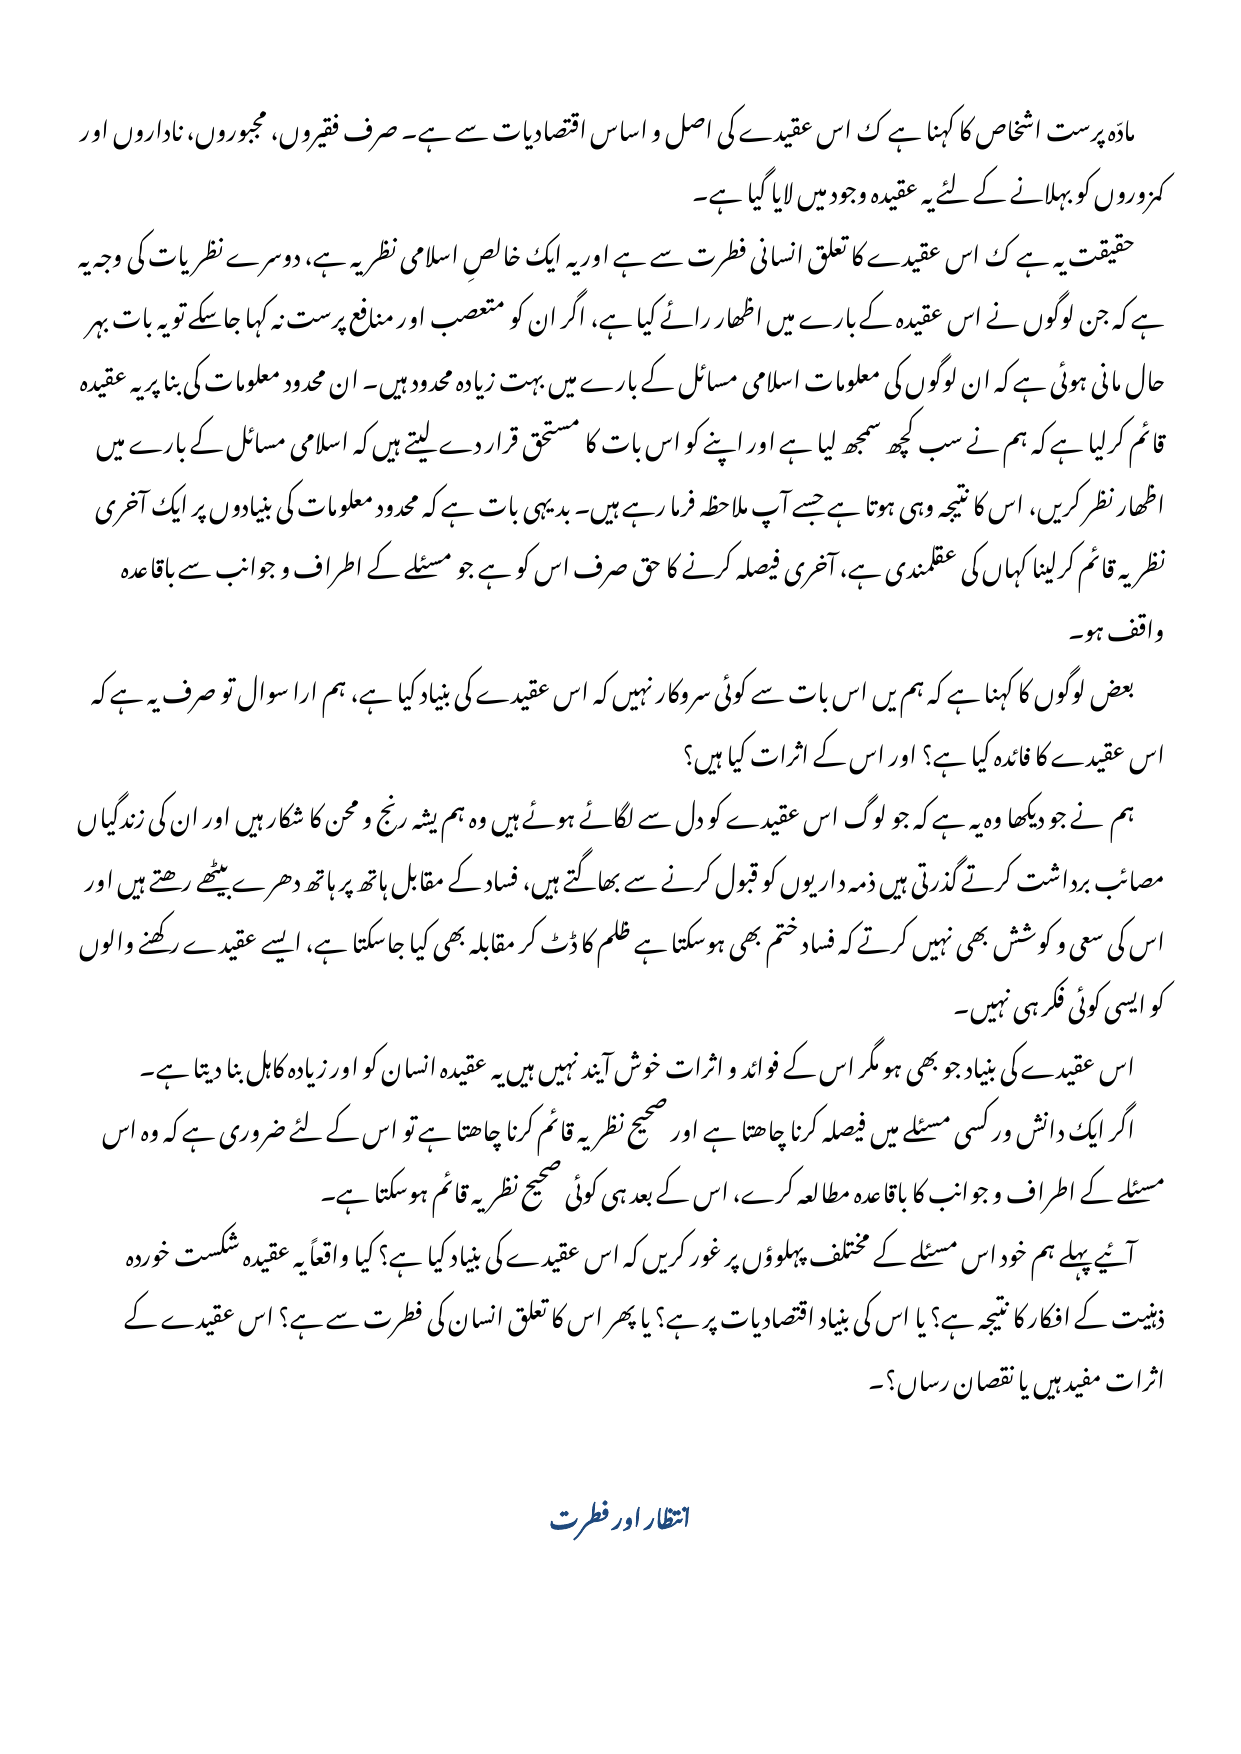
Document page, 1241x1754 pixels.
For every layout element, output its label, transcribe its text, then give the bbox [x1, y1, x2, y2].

subtitle انتظار اور فطرت [75, 1481, 1165, 1544]
text مادّہ پرست اشخاص کا کہنا ہے ک اس عقیدے کی اصل و اساس اقتصادیات سے ہے۔ صرف فقیروں، مجبوروں، ناداروں اور کمزوروں کو بہلانے کے لئے یہ عقیدہ وجود میں لایا گیا ہے۔ [75, 94, 1165, 219]
text اگر ایک دانش ور کسی مسئلے میں فیصلہ کرنا چاھتا ہے اور صحیح نظریہ قائم کرنا چاھتا ہے تو اس کے لئے ضروری ہے کہ وہ اس مسئلے کے اطراف و جوانب کا باقاعدہ مطالعہ کرے، اس کے بعد ہی کوئی صحیح نظریہ قائم ہوسکتا ہے۔ [75, 1094, 1165, 1219]
text بعض لوگوں کا کہنا ہے کہ ہم یں اس بات سے کوئی سروکار نہیں کہ اس عقیدے کی بنیاد کیا ہے، ہم ارا سوال تو صرف یہ ہے کہ اس عقیدے کا فائدہ کیا ہے؟ اور اس کے اثرات کیا ہیں؟ [75, 656, 1165, 781]
text ہم نے جو دیکھا وہ یہ ہے کہ جو لوگ اس عقیدے کو دل سے لگائے ہوئے ہیں وہ ہم یشہ رنج و محن کا شکار ہیں اور ان کی زندگیاں مصائب برداشت کرتے گذرتی ہیں ذمہ داریوں کو قبول کرنے سے بھاگتے ہیں، فساد کے مقابل ہاتھ پر ہاتھ دھرے بیٹھے رھتے ہیں اور اس کی سعی و کوشش بھی نہیں کرتے کہ فساد ختم بھی ہوسکتا ہے ظلم کا ڈٹ کر مقابلہ بھی کیا جاسکتا ہے، ایسے عقیدے رکھنے والوں کو ایسی کوئی فکر ہی نہیں۔ [75, 781, 1165, 1031]
text حقیقت یہ ہے ک اس عقیدے کا تعلق انسانی فطرت سے ہے اور یہ ایک خالصِ اسلامی نظریہ ہے، دوسرے نظریات کی وجہ یہ ہے کہ جن لوگوں نے اس عقیدہ کے بارے میں اظھار رائے کیا ہے، اگر ان کو متعصب اور منافع پرست نہ کہا جاسکے تو یہ بات بہر حال مانی ہوئی ہے کہ ان لوگوں کی معلومات اسلامی مسائل کے بارے میں بہت زیادہ محدود ہیں۔ ان محدود معلومات کی بنا پر یہ عقیدہ قائم کرلیا ہے کہ ہم نے سب کچھ سمجھ لیا ہے اور اپنے کو اس بات کا مستحق قرار دے لیتے ہیں کہ اسلامی مسائل کے بارے میں اظھار نظر کریں، اس کا نتیجہ وہی ہوتا ہے جسے آپ ملاحظہ فرما رہے ہیں۔ بدیہی بات ہے کہ محدود معلومات کی بنیادوں پر ایک آخری نظریہ قائم کرلینا کہاں کی عقلمندی ہے، آخری فیصلہ کرنے کا حق صرف اس کو ہے جو مسئلے کے اطراف و جوانب سے باقاعدہ واقف ہو۔ [75, 219, 1165, 656]
text آئیے پہلے ہم خود اس مسئلے کے مختلف پہلوؤں پر غور کریں کہ اس عقیدے کی بنیاد کیا ہے؟ کیا واقعاً یہ عقیدہ شکست خوردہ ذہنیت کے افکار کا نتیجہ ہے؟ یا اس کی بنیاد اقتصادیات پر ہے؟ یا پھر اس کا تعلق انسان کی فطرت سے ہے؟ اس عقیدے کے اثرات مفید ہیں یا نقصان رساں؟۔ [75, 1219, 1165, 1406]
text اس عقیدے کی بنیاد جو بھی ہو مگر اس کے فوائد و اثرات خوش آیند نہیں ہیں یہ عقیدہ انسان کو اور زیادہ کاہل بنا دیتا ہے۔ [75, 1031, 1165, 1094]
